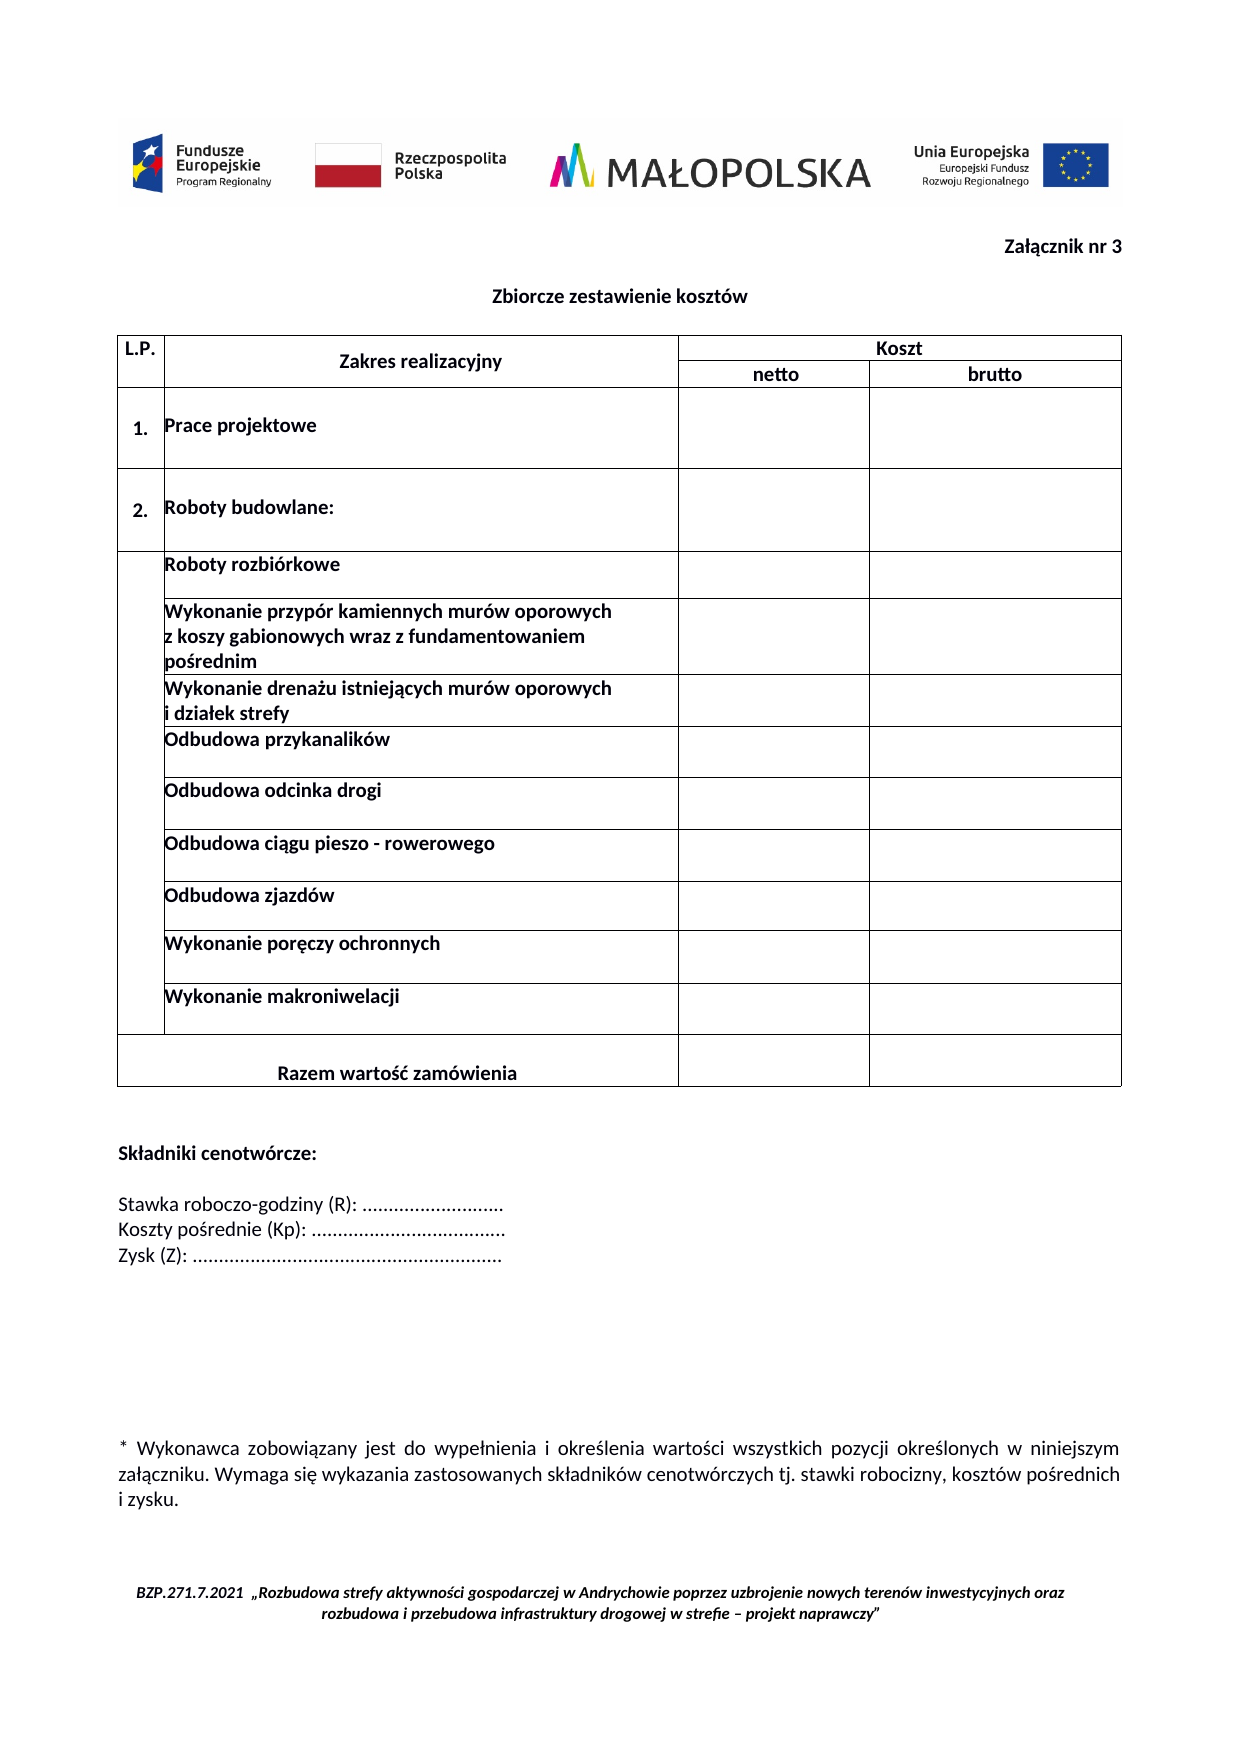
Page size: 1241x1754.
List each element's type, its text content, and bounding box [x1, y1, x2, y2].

table_cell [679, 931, 869, 983]
table_cell netto [679, 361, 869, 386]
table_cell Odbudowa ciągu pieszo - rowerowego [165, 830, 678, 881]
table_cell [870, 1035, 1121, 1086]
table_cell Roboty rozbiórkowe [165, 552, 678, 597]
table_cell [118, 552, 164, 1034]
table_header Zakres realizacyjny [165, 336, 678, 386]
table_cell [679, 675, 869, 726]
table_cell [870, 675, 1121, 726]
text Stawka roboczo-godziny (R): ........................... [118, 1191, 1122, 1217]
table_cell brutto [870, 361, 1121, 386]
table_cell [679, 882, 869, 929]
table_cell [870, 469, 1121, 551]
text Zbiorcze zestawienie kosztów [118, 284, 1122, 309]
text * Wykonawca zobowiązany jest do wypełnienia i określenia wartości wszystkich pozycji określonych w niniejszym załączniku. Wymaga się wykazania zastosowanych składników cenotwórczych tj. stawki robocizny, kosztów pośrednich i zysku. [118, 1435, 1122, 1512]
table_cell Wykonanie makroniwelacji [165, 984, 678, 1034]
table_cell [870, 882, 1121, 929]
table_cell [679, 778, 869, 829]
table_cell [679, 1035, 869, 1086]
table_cell Roboty budowlane: [165, 469, 678, 551]
table_cell 2. [118, 469, 164, 551]
table_header L.P. [118, 336, 164, 386]
table_cell Odbudowa zjazdów [165, 882, 678, 929]
table_cell Wykonanie drenażu istniejących murów oporowych i działek strefy [165, 675, 678, 726]
table_cell [679, 830, 869, 881]
table_cell [679, 599, 869, 674]
text Składniki cenotwórcze: [118, 1140, 1122, 1166]
table_cell [870, 552, 1121, 597]
table_cell Odbudowa przykanalików [165, 727, 678, 777]
table_cell [870, 727, 1121, 777]
table_cell Wykonanie przypór kamiennych murów oporowych z koszy gabionowych wraz z fundamentowaniem pośrednim [165, 599, 678, 674]
table_cell [679, 469, 869, 551]
table_cell [870, 984, 1121, 1034]
table_cell [870, 931, 1121, 983]
table_cell Odbudowa odcinka drogi [165, 778, 678, 829]
table_cell Prace projektowe [165, 388, 678, 468]
table_cell [679, 984, 869, 1034]
text Zysk (Z): ........................................................... [118, 1242, 1122, 1267]
text Załącznik nr 3 [118, 233, 1122, 258]
picture [118, 118, 1123, 207]
table_cell [870, 599, 1121, 674]
table_cell Razem wartość zamówienia [118, 1035, 678, 1086]
table_cell Wykonanie poręczy ochronnych [165, 931, 678, 983]
table_cell [870, 778, 1121, 829]
table_cell [679, 552, 869, 597]
table_cell [870, 830, 1121, 881]
table_cell [679, 388, 869, 468]
table_header Koszt [679, 336, 1121, 360]
table_cell [679, 727, 869, 777]
table_cell [870, 388, 1121, 468]
table_cell 1. [118, 388, 164, 468]
text Koszty pośrednie (Kp): ..................................... [118, 1217, 1122, 1242]
